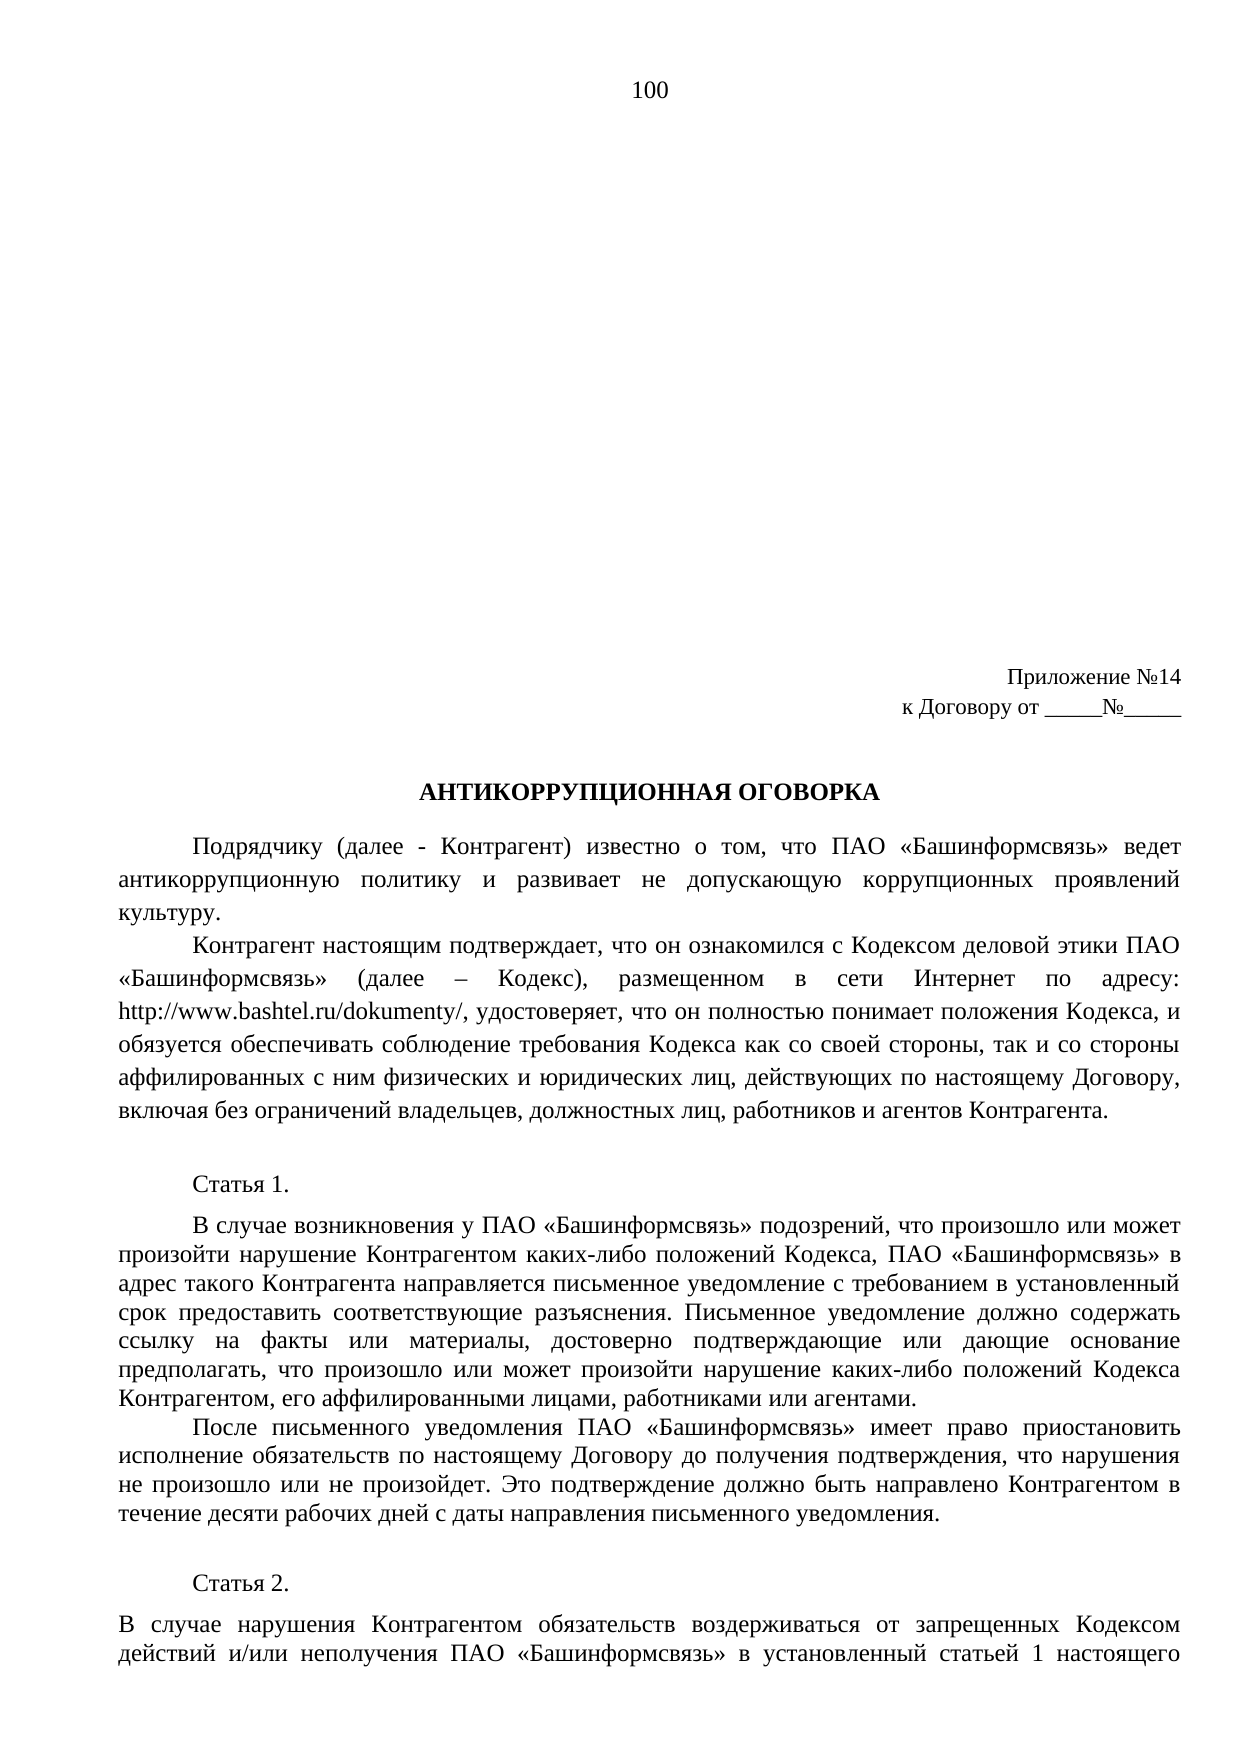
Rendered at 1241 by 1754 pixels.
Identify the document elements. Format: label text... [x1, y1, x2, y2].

text После письменного уведомления ПАО «Башинформсвязь» имеет право приостановить исполнение обязательств по настоящему Договору до получения подтверждения, что нарушения не произошло или не произойдет. Это подтверждение должно быть направлено Контрагентом в течение десяти рабочих дней с даты направления письменного уведомления. [118, 1412, 1181, 1527]
text Приложение №14 [118, 663, 1181, 689]
text В случае возникновения у ПАО «Башинформсвязь» подозрений, что произошло или может произойти нарушение Контрагентом каких-либо положений Кодекса, ПАО «Башинформсвязь» в адрес такого Контрагента направляется письменное уведомление с требованием в установленный срок предоставить соответствующие разъяснения. Письменное уведомление должно содержать ссылку на факты или материалы, достоверно подтверждающие или дающие основание предполагать, что произошло или может произойти нарушение каких-либо положений Кодекса Контрагентом, его аффилированными лицами, работниками или агентами. [118, 1211, 1181, 1412]
text Подрядчику (далее - Контрагент) известно о том, что ПАО «Башинформсвязь» ведет антикоррупционную политику и развивает не допускающую коррупционных проявлений культуру. [118, 831, 1181, 926]
text Статья 2. [118, 1568, 1181, 1597]
text Контрагент настоящим подтверждает, что он ознакомился с Кодексом деловой этики ПАО «Башинформсвязь» (далее – Кодекс), размещенном в сети Интернет по адресу: http://www.bashtel.ru/dokumenty/, удостоверяет, что он полностью понимает положения Кодекса, и обязуется обеспечивать соблюдение требования Кодекса как со своей стороны, так и со стороны аффилированных с ним физических и юридических лиц, действующих по настоящему Договору, включая без ограничений владельцев, должностных лиц, работников и агентов Контрагента. [118, 930, 1181, 1124]
text к Договору от _____№_____ [118, 693, 1181, 719]
text АНТИКОРРУПЦИОННАЯ ОГОВОРКА [118, 777, 1181, 806]
text Статья 1. [118, 1169, 1181, 1198]
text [118, 1609, 1181, 1667]
